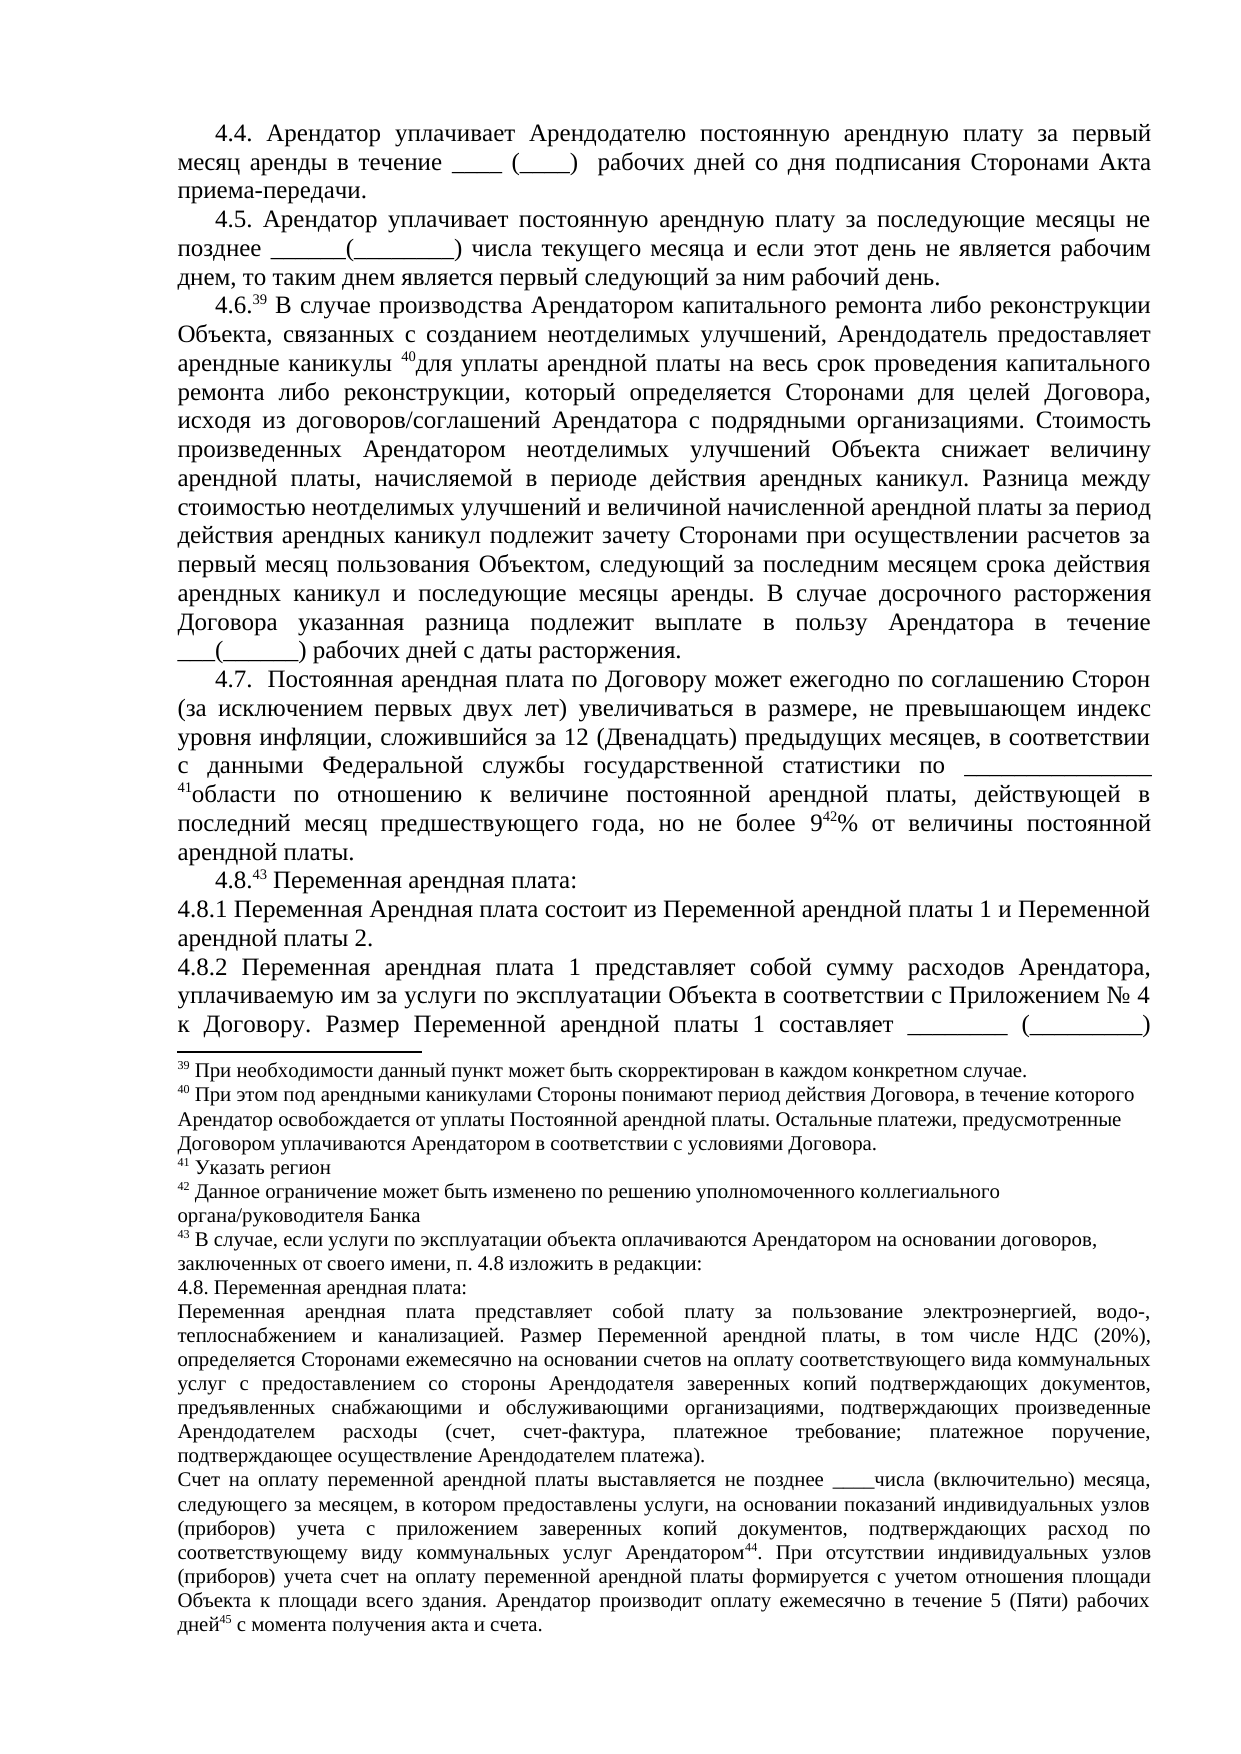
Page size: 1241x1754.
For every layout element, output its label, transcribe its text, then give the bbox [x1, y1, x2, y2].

text 4.8.1 Переменная Арендная плата состоит из Переменной арендной платы 1 и Переменной арендной платы 2. [177, 894, 1152, 952]
text 4.4. Арендатор уплачивает Арендодателю постоянную арендную плату за первый месяц аренды в течение ____ (____) рабочих дней со дня подписания Сторонами Акта приема-передачи. [177, 118, 1152, 204]
text 4.5. Арендатор уплачивает постоянную арендную плату за последующие месяцы не позднее ______(________) числа текущего месяца и если этот день не является рабочим днем, то таким днем является первый следующий за ним рабочий день. [177, 204, 1152, 291]
text 4.8. Переменная арендная плата: [177, 866, 1152, 894]
text 4.6. В случае производства Арендатором капитального ремонта либо реконструкции Объекта, связанных с созданием неотделимых улучшений, Арендодатель предоставляет арендные каникулы для уплаты арендной платы на весь срок проведения капитального ремонта либо реконструкции, который определяется Сторонами для целей Договора, исходя из договоров/соглашений Арендатора с подрядными организациями. Стоимость произведенных Арендатором неотделимых улучшений Объекта снижает величину арендной платы, начисляемой в периоде действия арендных каникул. Разница между стоимостью неотделимых улучшений и величиной начисленной арендной платы за период действия арендных каникул подлежит зачету Сторонами при осуществлении расчетов за первый месяц пользования Объектом, следующий за последним месяцем срока действия арендных каникул и последующие месяцы аренды. В случае досрочного расторжения Договора указанная разница подлежит выплате в пользу Арендатора в течение ___(______) рабочих дней с даты расторжения. [177, 291, 1152, 664]
text 4.7. Постоянная арендная плата по Договору может ежегодно по соглашению Сторон (за исключением первых двух лет) увеличиваться в размере, не превышающем индекс уровня инфляции, сложившийся за 12 (Двенадцать) предыдущих месяцев, в соответствии с данными Федеральной службы государственной статистики по _______________ области по отношению к величине постоянной арендной платы, действующей в последний месяц предшествующего года, но не более 9% от величины постоянной арендной платы. [177, 664, 1152, 866]
text 4.8.2 Переменная арендная плата 1 представляет собой сумму расходов Арендатора, уплачиваемую им за услуги по эксплуатации Объекта в соответствии с Приложением № 4 к Договору. Размер Переменной арендной платы 1 составляет ________ (_________) рублей в месяц за 1 кв.м Объекта, в том числе НДС (20%) - ____ (_______) рублей. Оплата переменной арендной платы 1 осуществляется __________________________. [177, 952, 1152, 1038]
